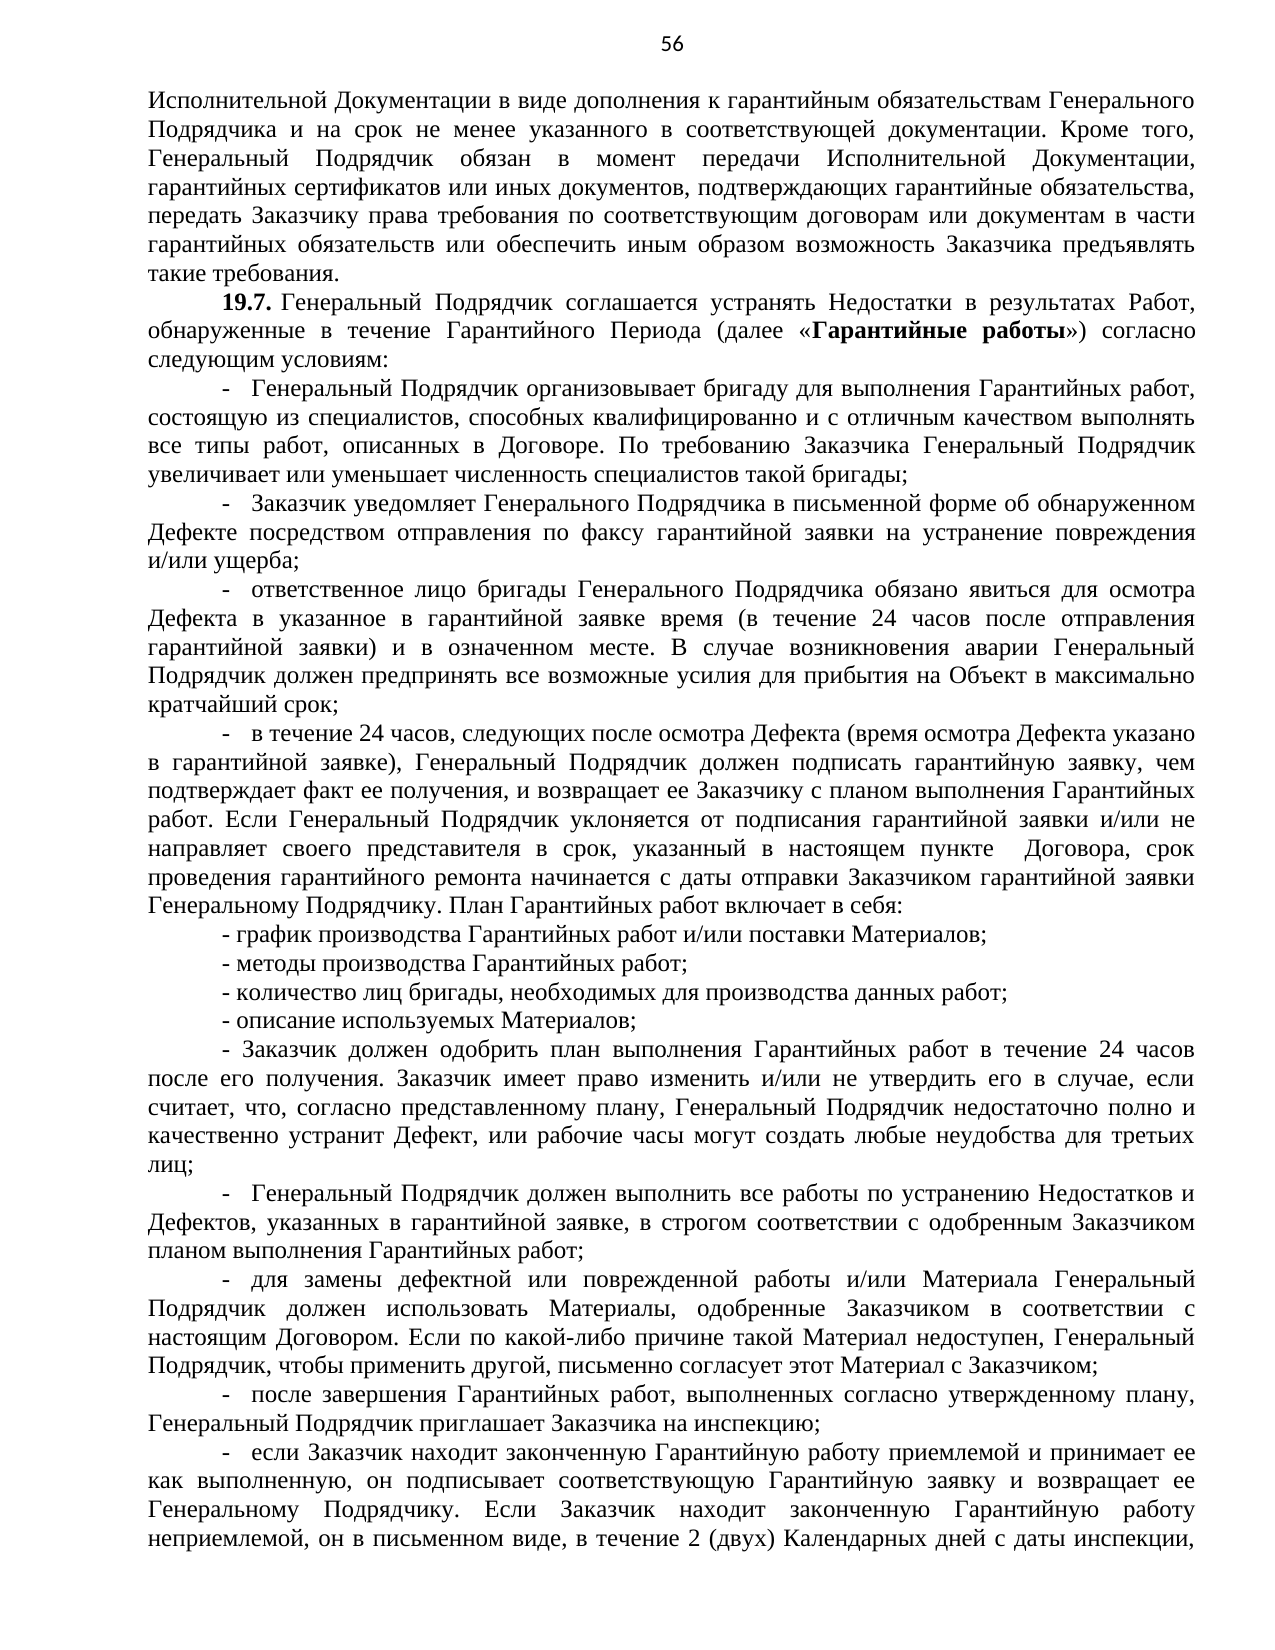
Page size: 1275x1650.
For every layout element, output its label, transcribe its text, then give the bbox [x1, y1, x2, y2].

text - Заказчик должен одобрить план выполнения Гарантийных работ в течение 24 часов после его получения. Заказчик имеет право изменить и/или не утвердить его в случае, если считает, что, согласно представленному плану, Генеральный Подрядчик недостаточно полно и качественно устранит Дефект, или рабочие часы могут создать любые неудобства для третьих лиц; [148, 1034, 1196, 1178]
text - после завершения Гарантийных работ, выполненных согласно утвержденному плану, Генеральный Подрядчик приглашает Заказчика на инспекцию; [148, 1379, 1196, 1437]
list - описание используемых Материалов; [222, 1006, 1196, 1034]
text - ответственное лицо бригады Генерального Подрядчика обязано явиться для осмотра Дефекта в указанное в гарантийной заявке время (в течение 24 часов после отправления гарантийной заявки) и в означенном месте. В случае возникновения аварии Генеральный Подрядчик должен предпринять все возможные усилия для прибытия на Объект в максимально кратчайший срок; [148, 574, 1196, 718]
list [148, 86, 1196, 287]
text - для замены дефектной или поврежденной работы и/или Материала Генеральный Подрядчик должен использовать Материалы, одобренные Заказчиком в соответствии с настоящим Договором. Если по какой-либо причине такой Материал недоступен, Генеральный Подрядчик, чтобы применить другой, письменно согласует этот Материал с Заказчиком; [148, 1264, 1196, 1379]
text - Генеральный Подрядчик организовывает бригаду для выполнения Гарантийных работ, состоящую из специалистов, способных квалифицированно и с отличным качеством выполнять все типы работ, описанных в Договоре. По требованию Заказчика Генеральный Подрядчик увеличивает или уменьшает численность специалистов такой бригады; [148, 373, 1196, 488]
text - в течение 24 часов, следующих после осмотра Дефекта (время осмотра Дефекта указано в гарантийной заявке), Генеральный Подрядчик должен подписать гарантийную заявку, чем подтверждает факт ее получения, и возвращает ее Заказчику с планом выполнения Гарантийных работ. Если Генеральный Подрядчик уклоняется от подписания гарантийной заявки и/или не направляет своего представителя в срок, указанный в настоящем пункте Договора, срок проведения гарантийного ремонта начинается с даты отправки Заказчиком гарантийной заявки Генеральному Подрядчику. План Гарантийных работ включает в себя: [148, 718, 1196, 919]
list - методы производства Гарантийных работ; [222, 948, 1196, 977]
list - график производства Гарантийных работ и/или поставки Материалов; [222, 919, 1196, 948]
text - Заказчик уведомляет Генерального Подрядчика в письменной форме об обнаруженном Дефекте посредством отправления по факсу гарантийной заявки на устранение повреждения и/или ущерба; [148, 488, 1196, 574]
list - количество лиц бригады, необходимых для производства данных работ; [222, 977, 1196, 1006]
list Генеральный Подрядчик соглашается устранять Недостатки в результатах Работ, обнаруженные в течение Гарантийного Периода (далее «Гарантийные работы») согласно следующим условиям: [148, 287, 1196, 373]
text - Генеральный Подрядчик должен выполнить все работы по устранению Недостатков и Дефектов, указанных в гарантийной заявке, в строгом соответствии с одобренным Заказчиком планом выполнения Гарантийных работ; [148, 1178, 1196, 1264]
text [148, 1437, 1196, 1552]
